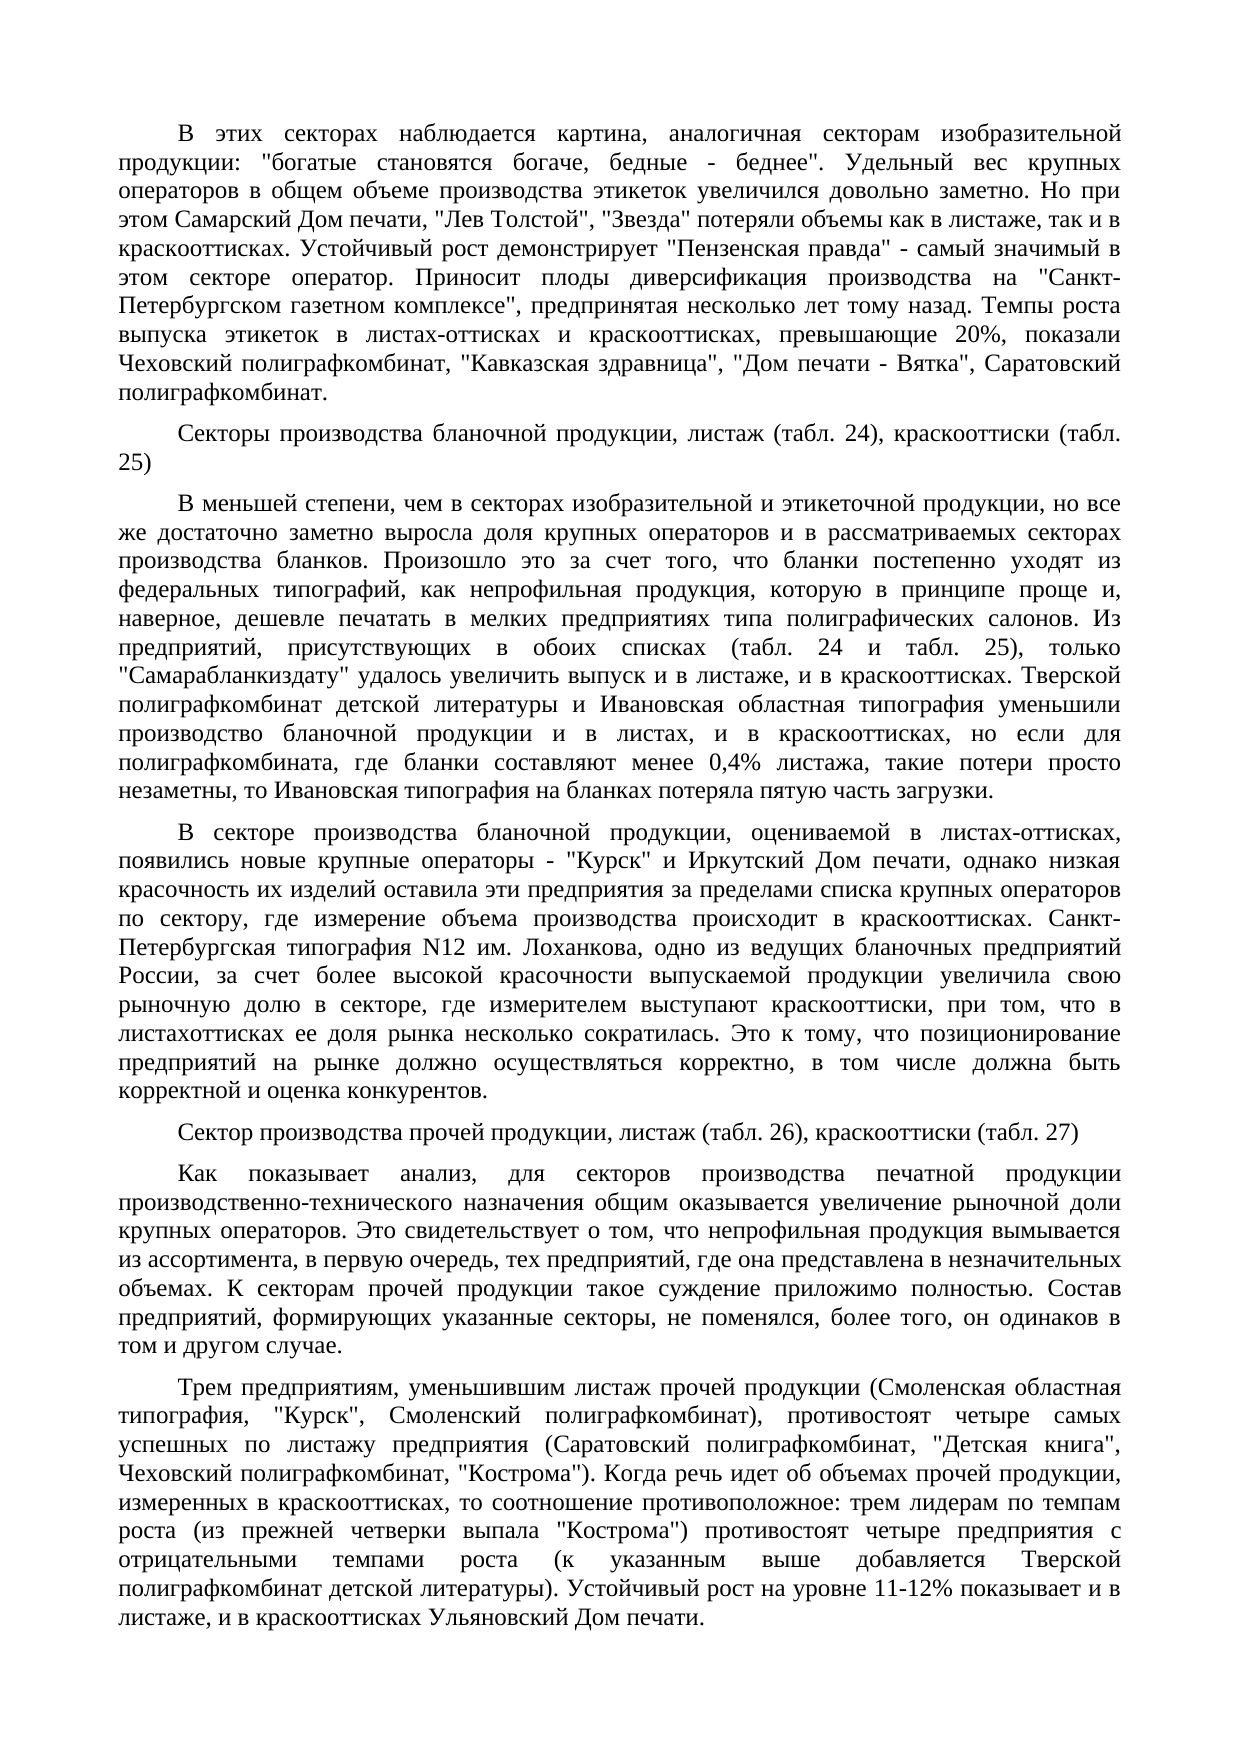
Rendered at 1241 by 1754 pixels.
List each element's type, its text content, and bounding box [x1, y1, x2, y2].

text В секторе производства бланочной продукции, оцениваемой в листах-оттисках, появились новые крупные операторы - "Курск" и Иркутский Дом печати, однако низкая красочность их изделий оставила эти предприятия за пределами списка крупных операторов по сектору, где измерение объема производства происходит в краскооттисках. Санкт-Петербургская типография N12 им. Лоханкова, одно из ведущих бланочных предприятий России, за счет более высокой красочности выпускаемой продукции увеличила свою рыночную долю в секторе, где измерителем выступают краскооттиски, при том, что в листахоттисках ее доля рынка несколько сократилась. Это к тому, что позиционирование предприятий на рынке должно осуществляться корректно, в том числе должна быть корректной и оценка конкурентов. [118, 817, 1122, 1104]
text Секторы производства бланочной продукции, листаж (табл. 24), краскооттиски (табл. 25) [118, 418, 1122, 476]
text Сектор производства прочей продукции, листаж (табл. 26), краскооттиски (табл. 27) [118, 1117, 1122, 1146]
text Трем предприятиям, уменьшившим листаж прочей продукции (Смоленская областная типография, "Курск", Смоленский полиграфкомбинат), противостоят четыре самых успешных по листажу предприятия (Саратовский полиграфкомбинат, "Детская книга", Чеховский полиграфкомбинат, "Кострома"). Когда речь идет об объемах прочей продукции, измеренных в краскооттисках, то соотношение противоположное: трем лидерам по темпам роста (из прежней четверки выпала "Кострома") противостоят четыре предприятия с отрицательными темпами роста (к указанным выше добавляется Тверской полиграфкомбинат детской литературы). Устойчивый рост на уровне 11-12% показывает и в листаже, и в краскооттисках Ульяновский Дом печати. [118, 1372, 1122, 1631]
text Как показывает анализ, для секторов производства печатной продукции производственно-технического назначения общим оказывается увеличение рыночной доли крупных операторов. Это свидетельствует о том, что непрофильная продукция вымывается из ассортимента, в первую очередь, тех предприятий, где она представлена в незначительных объемах. К секторам прочей продукции такое суждение приложимо полностью. Состав предприятий, формирующих указанные секторы, не поменялся, более того, он одинаков в том и другом случае. [118, 1158, 1122, 1359]
text В меньшей степени, чем в секторах изобразительной и этикеточной продукции, но все же достаточно заметно выросла доля крупных операторов и в рассматриваемых секторах производства бланков. Произошло это за счет того, что бланки постепенно уходят из федеральных типографий, как непрофильная продукция, которую в принципе проще и, наверное, дешевле печатать в мелких предприятиях типа полиграфических салонов. Из предприятий, присутствующих в обоих списках (табл. 24 и табл. 25), только "Самарабланкиздату" удалось увеличить выпуск и в листаже, и в краскооттисках. Тверской полиграфкомбинат детской литературы и Ивановская областная типография уменьшили производство бланочной продукции и в листах, и в краскооттисках, но если для полиграфкомбината, где бланки составляют менее 0,4% листажа, такие потери просто незаметны, то Ивановская типография на бланках потеряла пятую часть загрузки. [118, 488, 1122, 804]
text В этих секторах наблюдается картина, аналогичная секторам изобразительной продукции: "богатые становятся богаче, бедные - беднее". Удельный вес крупных операторов в общем объеме производства этикеток увеличился довольно заметно. Но при этом Самарский Дом печати, "Лев Толстой", "Звезда" потеряли объемы как в листаже, так и в краскооттисках. Устойчивый рост демонстрирует "Пензенская правда" - самый значимый в этом секторе оператор. Приносит плоды диверсификация производства на "Санкт-Петербургском газетном комплексе", предпринятая несколько лет тому назад. Темпы роста выпуска этикеток в листах-оттисках и краскооттисках, превышающие 20%, показали Чеховский полиграфкомбинат, "Кавказская здравница", "Дом печати - Вятка", Саратовский полиграфкомбинат. [118, 118, 1122, 406]
